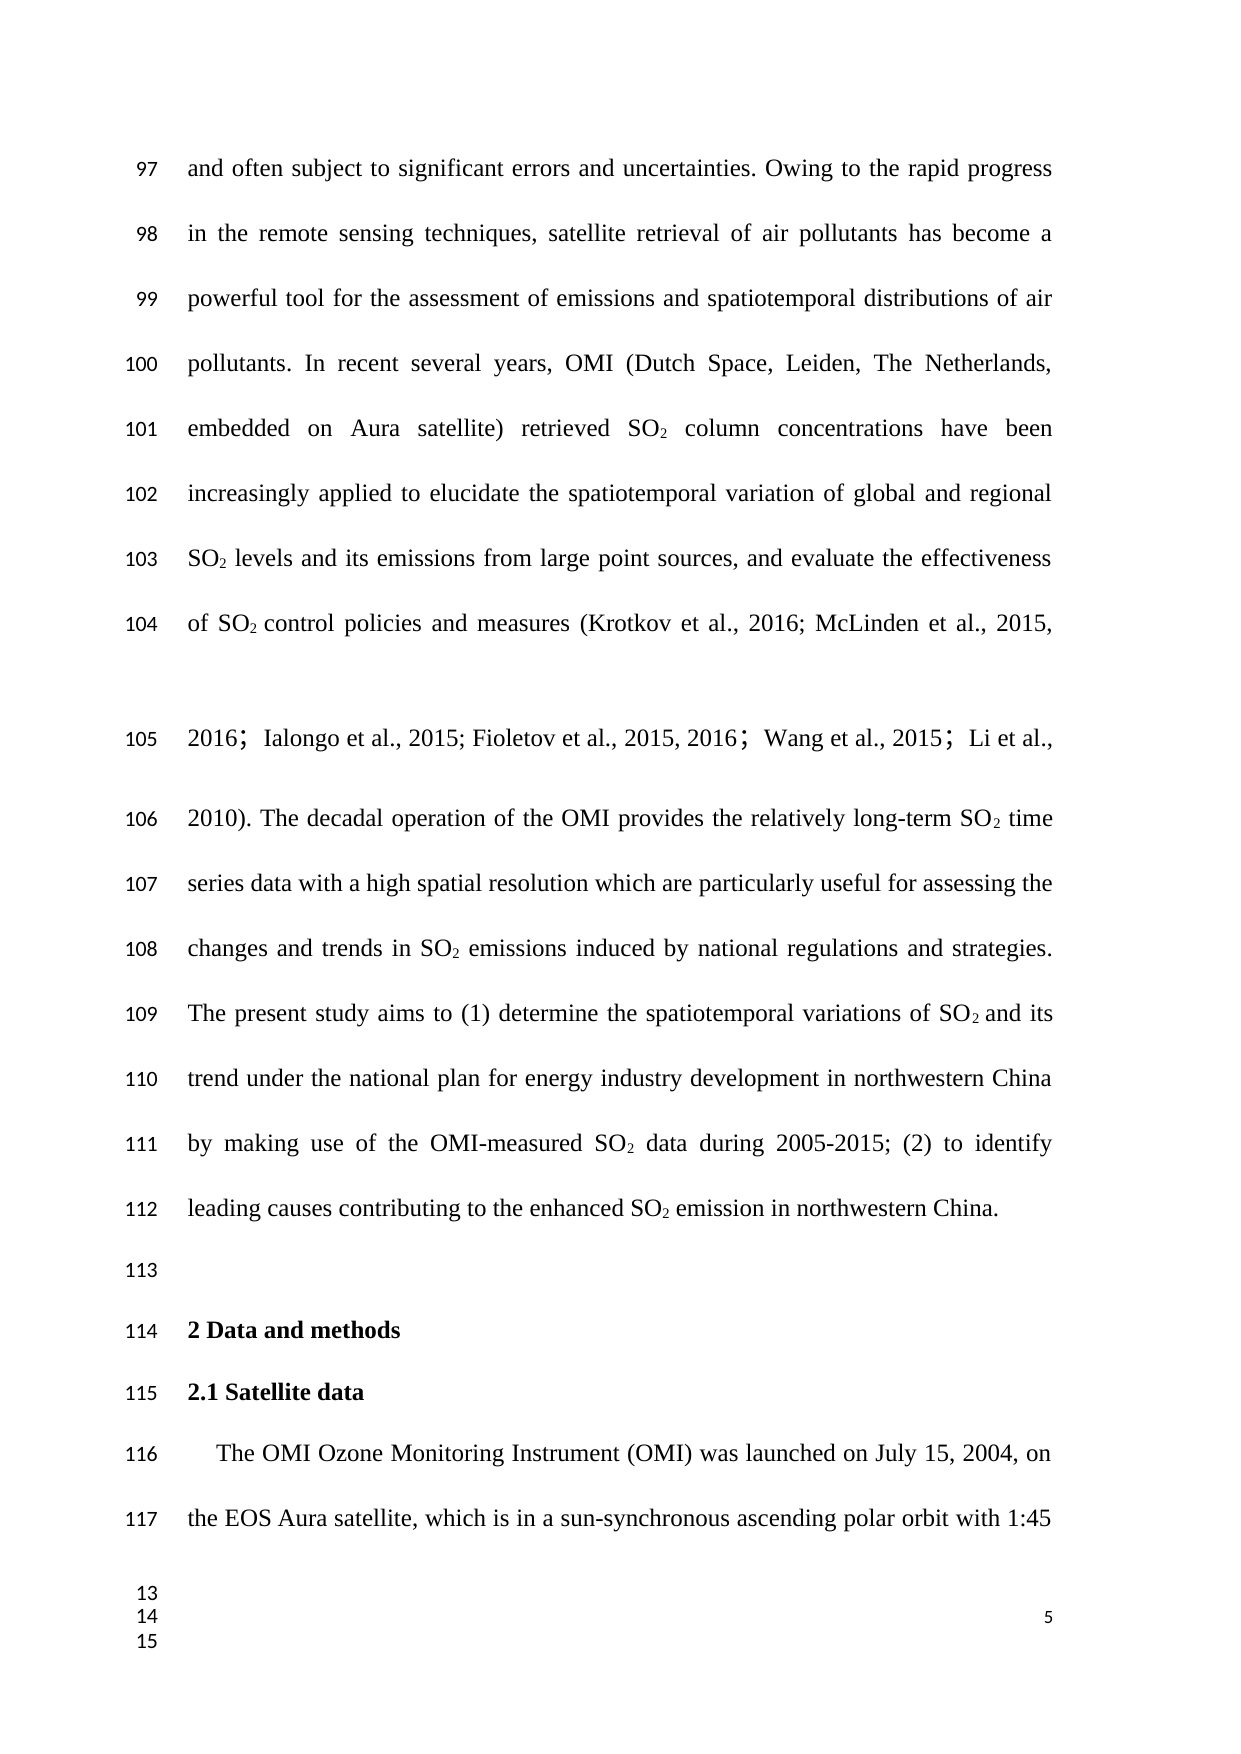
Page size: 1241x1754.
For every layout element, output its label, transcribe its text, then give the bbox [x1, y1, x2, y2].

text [187, 1436, 1053, 1533]
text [187, 151, 1053, 1223]
text 2 Data and methods [187, 1313, 1053, 1346]
text 2.1 Satellite data [187, 1375, 1053, 1407]
